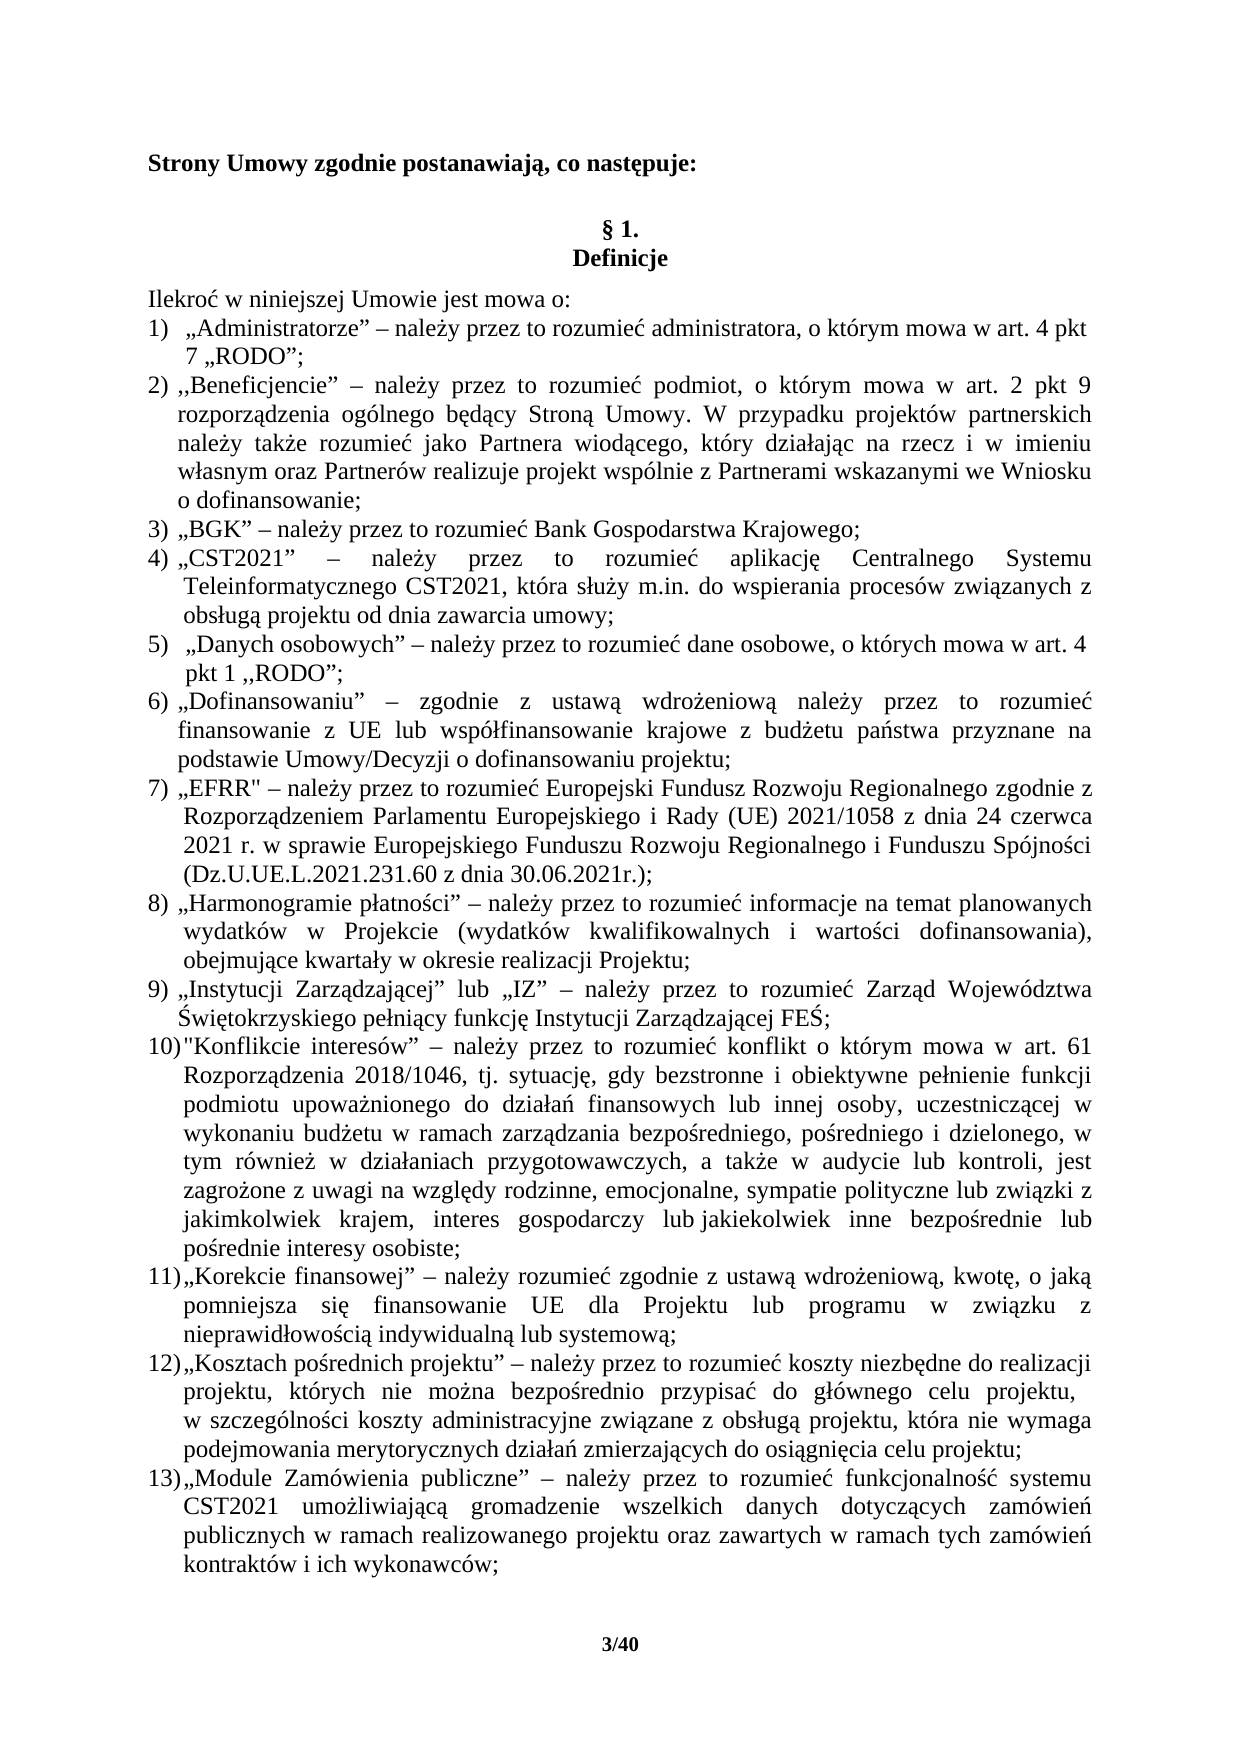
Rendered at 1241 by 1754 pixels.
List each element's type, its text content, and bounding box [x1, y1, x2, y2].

list „Administratorze” – należy przez to rozumieć administratora, o którym mowa w art. 4 pkt 7 „RODO”; [148, 313, 1093, 370]
text § 1. Definicje [148, 214, 1093, 271]
text Strony Umowy zgodnie postanawiają, co następuje: [148, 148, 1093, 176]
list ,,Beneficjencie” – należy przez to rozumieć podmiot, o którym mowa w art. 2 pkt 9 rozporządzenia ogólnego będący Stroną Umowy. W przypadku projektów partnerskich należy także rozumieć jako Partnera wiodącego, który działając na rzecz i w imieniu własnym oraz Partnerów realizuje projekt wspólnie z Partnerami wskazanymi we Wniosku o dofinansowanie; [148, 370, 1093, 514]
list „Korekcie finansowej” – należy rozumieć zgodnie z ustawą wdrożeniową, kwotę, o jaką pomniejsza się finansowanie UE dla Projektu lub programu w związku z nieprawidłowością indywidualną lub systemową; [148, 1261, 1093, 1348]
list „Danych osobowych” – należy przez to rozumieć dane osobowe, o których mowa w art. 4 pkt 1 ,,RODO”; [148, 629, 1093, 686]
list „Dofinansowaniu” – zgodnie z ustawą wdrożeniową należy przez to rozumieć finansowanie z UE lub współfinansowanie krajowe z budżetu państwa przyznane na podstawie Umowy/Decyzji o dofinansowaniu projektu; [148, 686, 1093, 773]
list „EFRR" – należy przez to rozumieć Europejski Fundusz Rozwoju Regionalnego zgodnie z Rozporządzeniem Parlamentu Europejskiego i Rady (UE) 2021/1058 z dnia 24 czerwca 2021 r. w sprawie Europejskiego Funduszu Rozwoju Regionalnego i Funduszu Spójności (Dz.U.UE.L.2021.231.60 z dnia 30.06.2021r.); [148, 773, 1093, 888]
list „Kosztach pośrednich projektu” – należy przez to rozumieć koszty niezbędne do realizacji projektu, których nie można bezpośrednio przypisać do głównego celu projektu, w szczególności koszty administracyjne związane z obsługą projektu, która nie wymaga podejmowania merytorycznych działań zmierzających do osiągnięcia celu projektu; [148, 1348, 1093, 1463]
list „Module Zamówienia publiczne” – należy przez to rozumieć funkcjonalność systemu CST2021 umożliwiającą gromadzenie wszelkich danych dotyczących zamówień publicznych w ramach realizowanego projektu oraz zawartych w ramach tych zamówień kontraktów i ich wykonawców; [148, 1463, 1093, 1578]
list „Instytucji Zarządzającej” lub „IZ” – należy przez to rozumieć Zarząd Województwa Świętokrzyskiego pełniący funkcję Instytucji Zarządzającej FEŚ; [148, 974, 1093, 1031]
list „BGK” – należy przez to rozumieć Bank Gospodarstwa Krajowego; [148, 514, 1093, 543]
list "Konflikcie interesów” – należy przez to rozumieć konflikt o którym mowa w art. 61 Rozporządzenia 2018/1046, tj. sytuację, gdy bezstronne i obiektywne pełnienie funkcji podmiotu upoważnionego do działań finansowych lub innej osoby, uczestniczącej w wykonaniu budżetu w ramach zarządzania bezpośredniego, pośredniego i dzielonego, w tym również w działaniach przygotowawczych, a także w audycie lub kontroli, jest zagrożone z uwagi na względy rodzinne, emocjonalne, sympatie polityczne lub związki z jakimkolwiek krajem, interes gospodarczy lub jakiekolwiek inne bezpośrednie lub pośrednie interesy osobiste; [148, 1031, 1093, 1261]
list „CST2021” – należy przez to rozumieć aplikację Centralnego Systemu Teleinformatycznego CST2021, która służy m.in. do wspierania procesów związanych z obsługą projektu od dnia zawarcia umowy; [148, 543, 1093, 629]
list „Harmonogramie płatności” – należy przez to rozumieć informacje na temat planowanych wydatków w Projekcie (wydatków kwalifikowalnych i wartości dofinansowania), obejmujące kwartały w okresie realizacji Projektu; [148, 888, 1093, 974]
text Ilekroć w niniejszej Umowie jest mowa o: [148, 284, 1093, 313]
